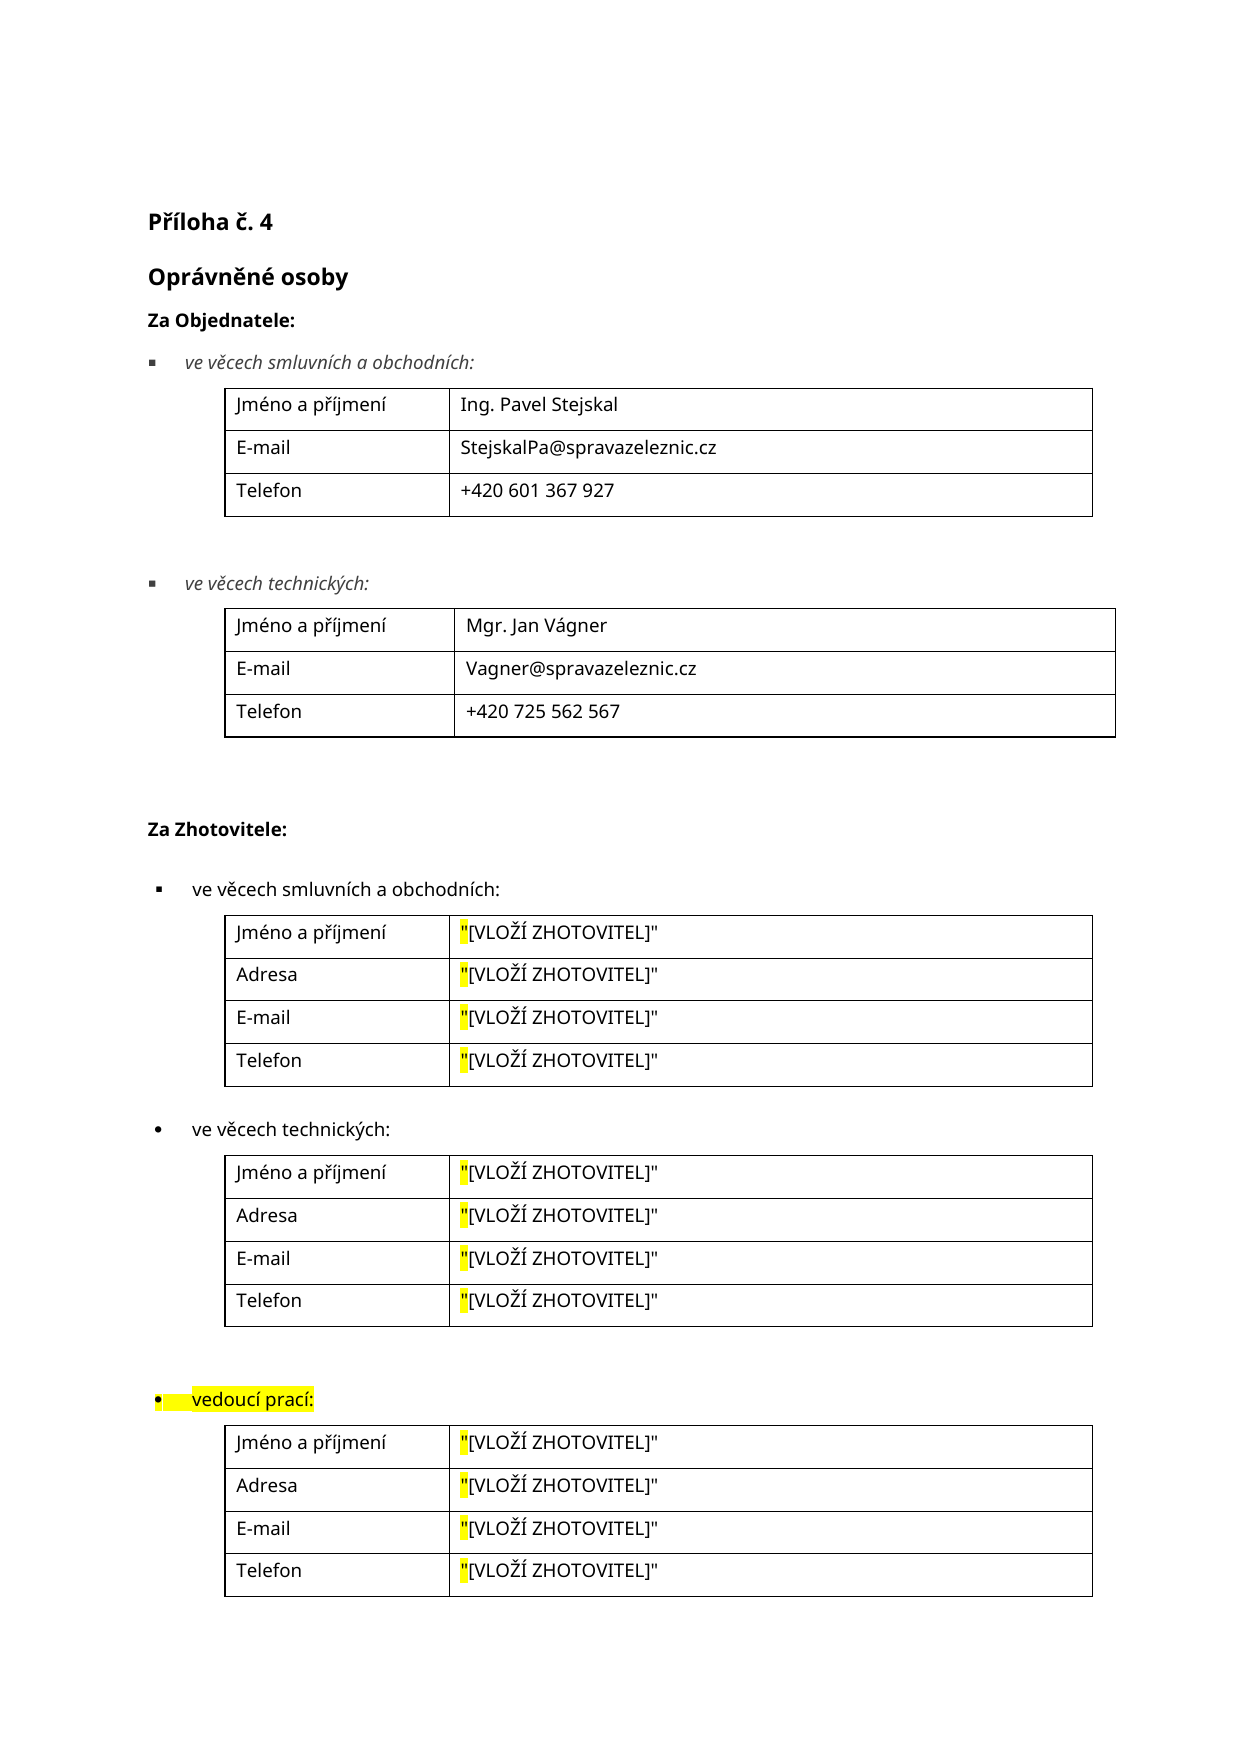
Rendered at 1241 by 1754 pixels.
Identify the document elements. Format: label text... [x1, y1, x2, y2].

table_cell Telefon [226, 695, 454, 736]
table_cell Telefon [226, 1554, 449, 1596]
table_header Jméno a příjmení [226, 916, 449, 957]
text Za Zhotovitele: [148, 817, 1093, 842]
table_cell E-mail [226, 652, 454, 694]
table_cell [450, 1512, 1092, 1553]
table_cell [450, 1199, 1092, 1241]
table_cell E-mail [226, 1001, 449, 1043]
list ve věcech smluvních a obchodních: [154, 871, 1093, 902]
text Oprávněné osoby [148, 262, 1093, 292]
table_header [450, 1426, 1092, 1468]
table_header Mgr. Jan Vágner [455, 609, 1115, 651]
subtitle ve věcech smluvních a obchodních: [148, 346, 1093, 375]
table_cell +420 725 562 567 [455, 695, 1115, 736]
table_cell StejskalPa@spravazeleznic.cz [450, 431, 1092, 473]
table_cell [450, 1554, 1092, 1596]
table_cell Adresa [226, 1469, 449, 1511]
table_header [450, 916, 1092, 957]
table_header [450, 1156, 1092, 1198]
list vedoucí prací: [155, 1381, 1093, 1413]
table_cell Vagner@spravazeleznic.cz [455, 652, 1115, 694]
table_header Jméno a příjmení [226, 389, 449, 430]
table_cell [450, 1044, 1092, 1086]
list ve věcech technických: [155, 1112, 1093, 1143]
table_cell +420 601 367 927 [450, 474, 1092, 516]
table_cell Telefon [226, 1285, 449, 1326]
table_header Jméno a příjmení [226, 1426, 449, 1468]
table_cell Adresa [226, 1199, 449, 1241]
table_header Ing. Pavel Stejskal [450, 389, 1092, 430]
table_cell Telefon [226, 1044, 449, 1086]
table_cell E-mail [226, 1242, 449, 1283]
table_cell Adresa [226, 959, 449, 1000]
text Příloha č. 4 [148, 206, 1093, 237]
table_cell [450, 1285, 1092, 1326]
table_cell E-mail [226, 431, 449, 473]
table_cell [450, 959, 1092, 1000]
text Za Objednatele: [148, 304, 1093, 333]
table_cell E-mail [226, 1512, 449, 1553]
table_cell [450, 1001, 1092, 1043]
table_cell Telefon [226, 474, 449, 516]
table_cell [450, 1469, 1092, 1511]
table_header Jméno a příjmení [226, 609, 454, 651]
table_cell [450, 1242, 1092, 1283]
table_header Jméno a příjmení [226, 1156, 449, 1198]
subtitle ve věcech technických: [148, 567, 1093, 596]
